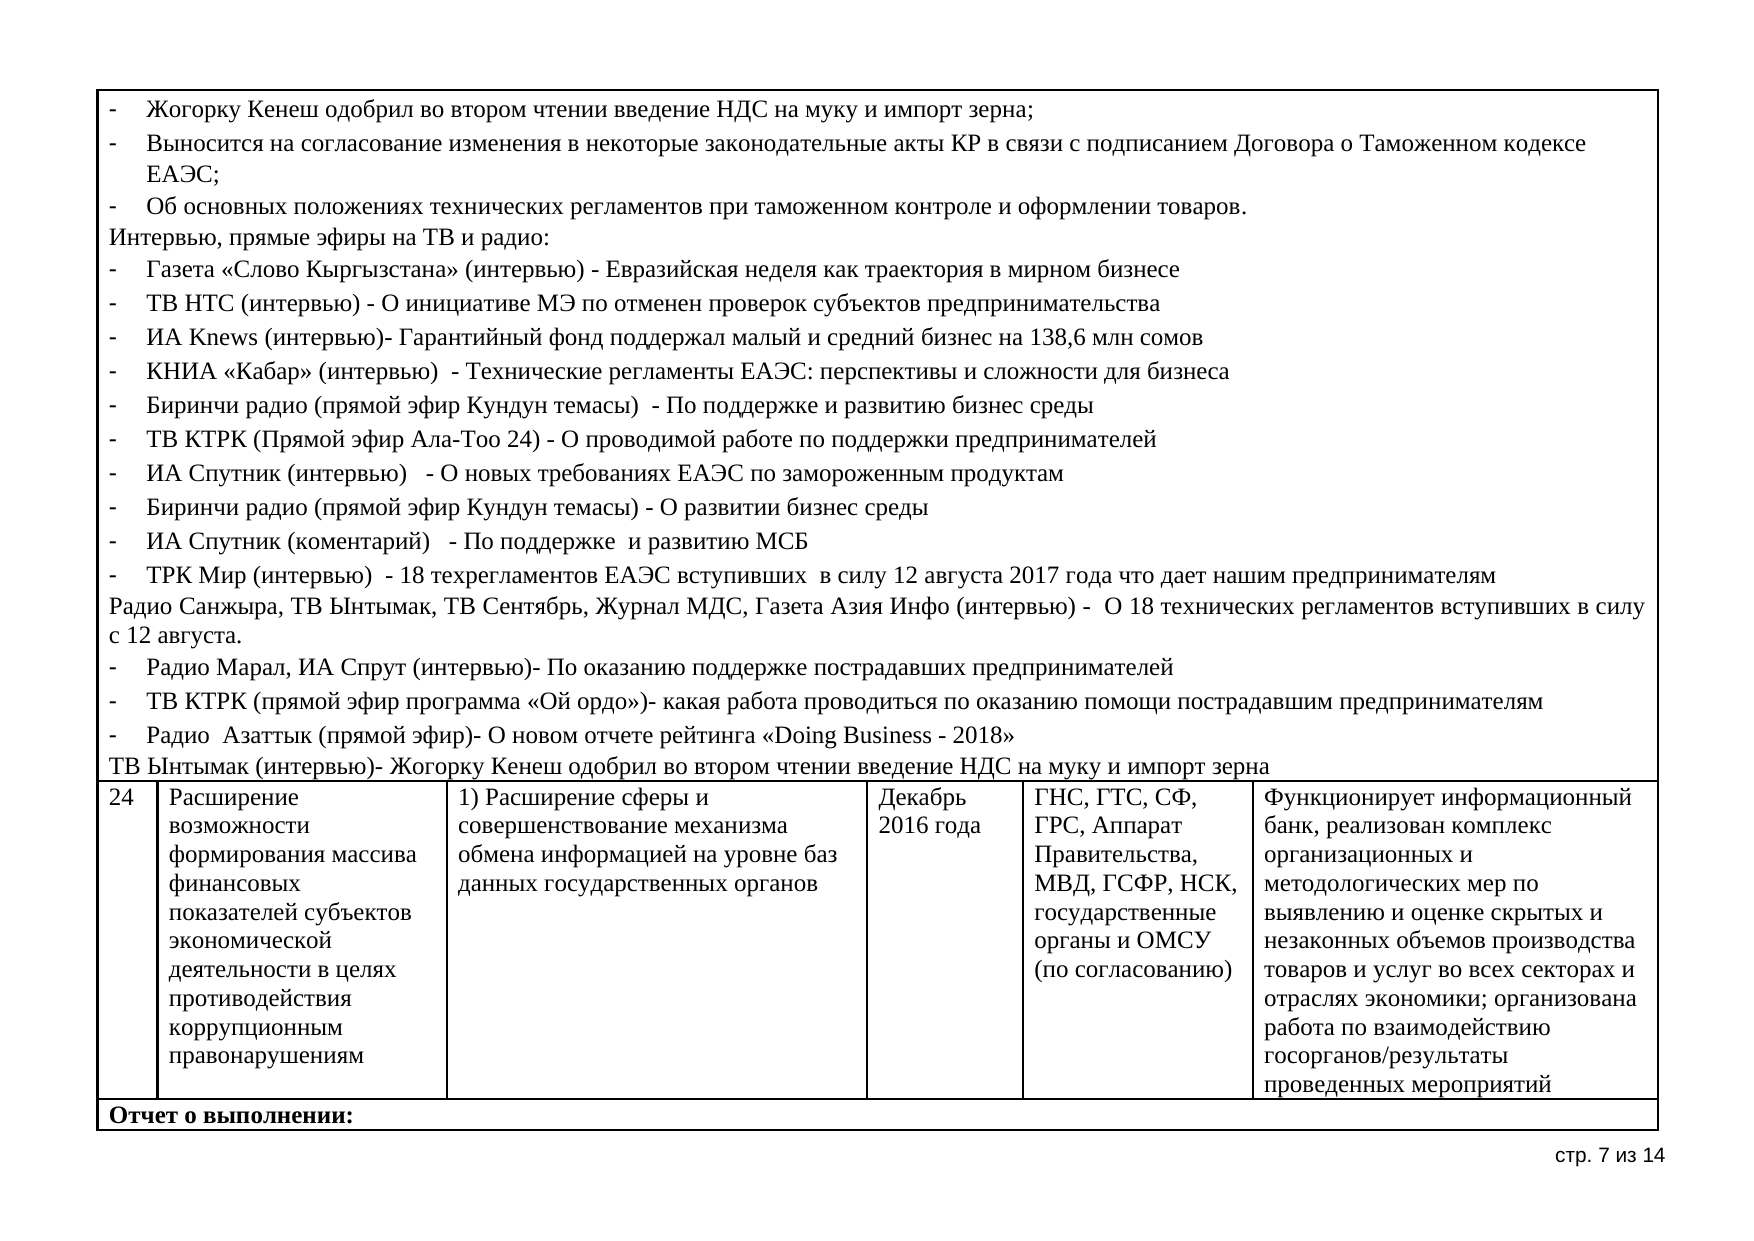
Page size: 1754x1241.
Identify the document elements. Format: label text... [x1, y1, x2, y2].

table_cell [99, 1100, 1657, 1129]
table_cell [99, 91, 1657, 779]
table_cell 1) Расширение сферы и совершенствование механизма обмена информацией на уровне баз данных государственных органов [448, 782, 866, 1098]
table_cell ГНС, ГТС, СФ, ГРС, Аппарат Правительства, МВД, ГСФР, НСК, государственные органы и ОМСУ (по согласованию) [1024, 782, 1252, 1098]
table_cell Декабрь 2016 года [868, 782, 1022, 1098]
table_cell Функционирует информационный банк, реализован комплекс организационных и методологических мер по выявлению и оценке скрытых и незаконных объемов производства товаров и услуг во всех секторах и отраслях экономики; организована работа по взаимодействию госорганов/результаты проведенных мероприятий [1254, 782, 1657, 1098]
table_cell Расширение возможности формирования массива финансовых показателей субъектов экономической деятельности в целях противодействия коррупционным правонарушениям [159, 782, 446, 1098]
table_cell 24 [99, 782, 156, 1098]
